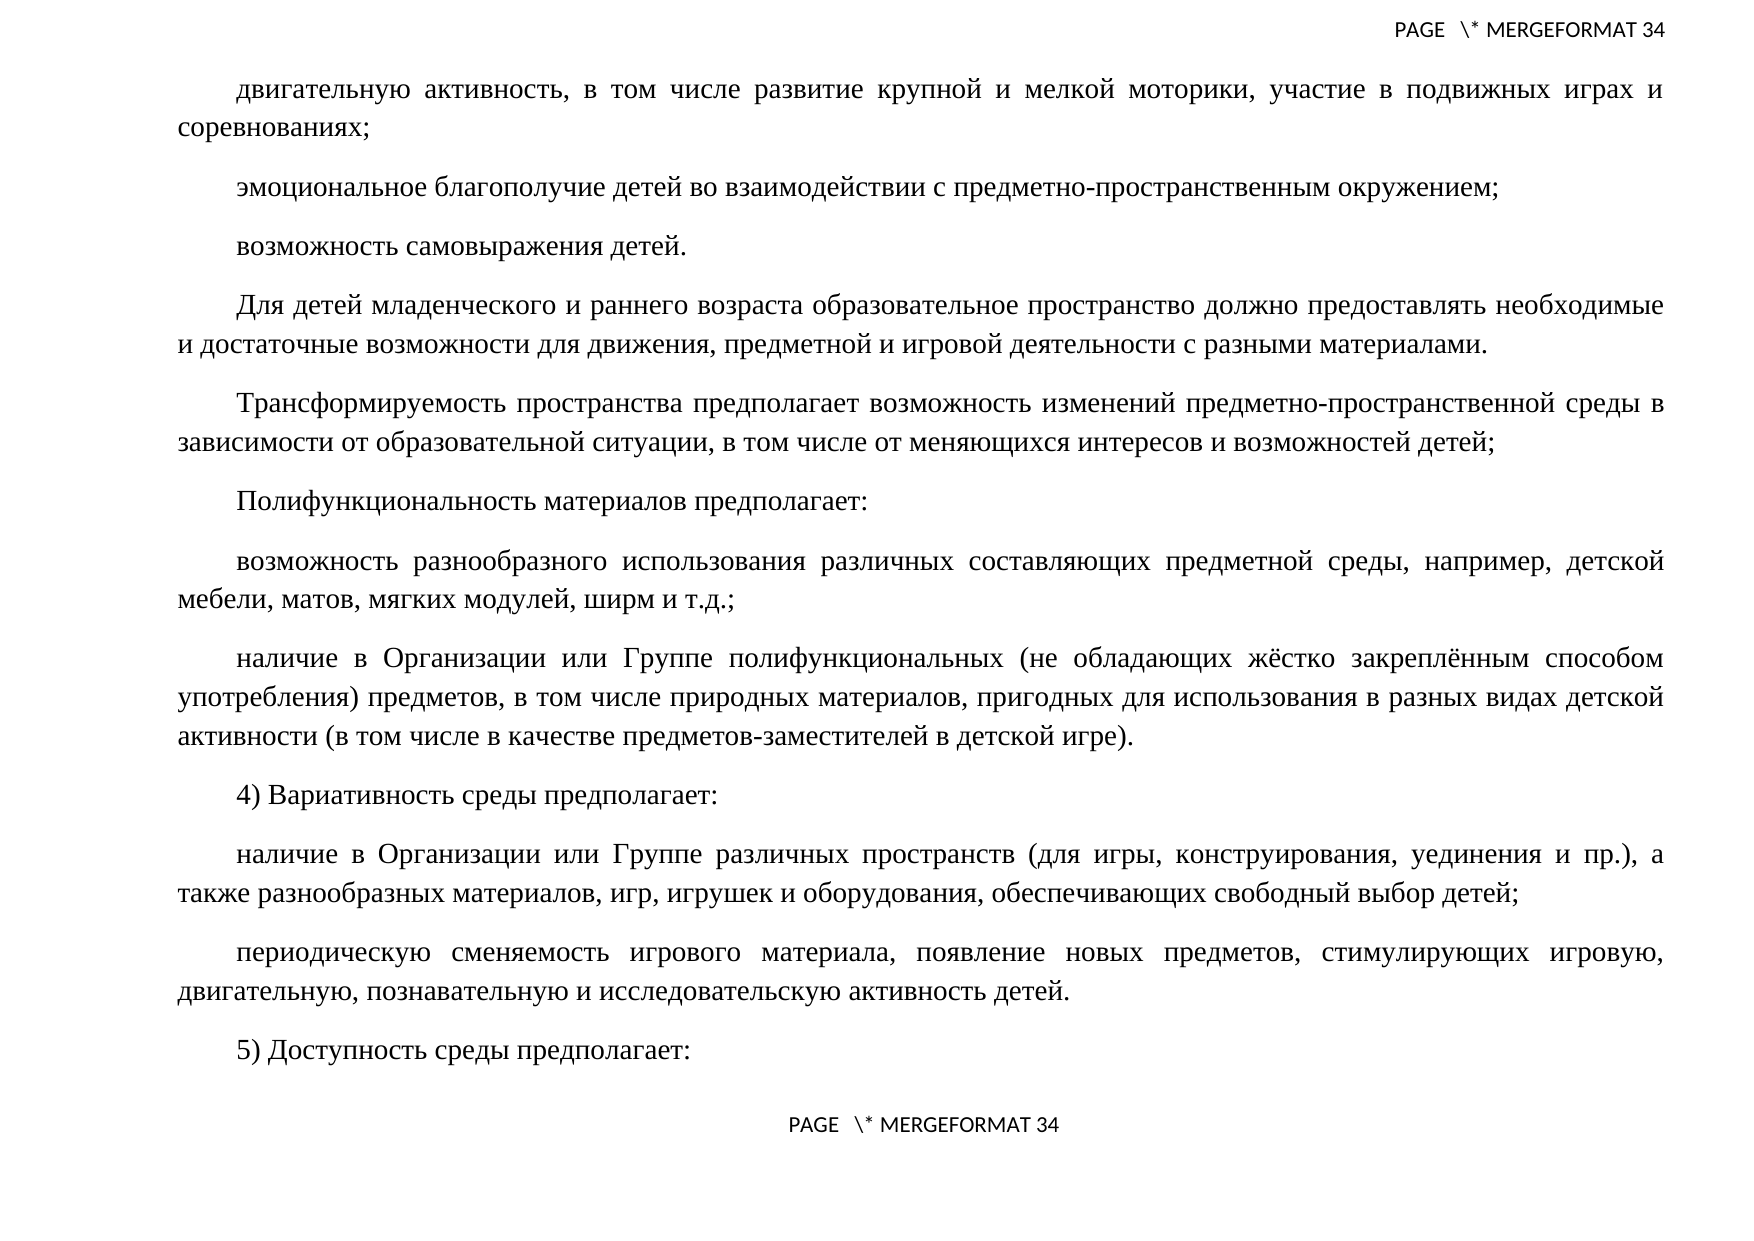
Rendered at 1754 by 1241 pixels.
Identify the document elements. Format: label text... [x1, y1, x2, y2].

text двигательную активность, в том числе развитие крупной и мелкой моторики, участие в подвижных играх и соревнованиях; [177, 71, 1665, 143]
text Полифункциональность материалов предполагает: [177, 483, 1665, 517]
text 5) Доступность среды предполагает: [177, 1032, 1665, 1066]
text возможность самовыражения детей. [177, 228, 1665, 262]
text Трансформируемость пространства предполагает возможность изменений предметно-пространственной среды в зависимости от образовательной ситуации, в том числе от меняющихся интересов и возможностей детей; [177, 385, 1665, 457]
text эмоциональное благополучие детей во взаимодействии с предметно-пространственным окружением; [177, 169, 1665, 202]
text возможность разнообразного использования различных составляющих предметной среды, например, детской мебели, матов, мягких модулей, ширм и т.д.; [177, 543, 1665, 615]
text наличие в Организации или Группе различных пространств (для игры, конструирования, уединения и пр.), а также разнообразных материалов, игр, игрушек и оборудования, обеспечивающих свободный выбор детей; [177, 836, 1665, 908]
text Для детей младенческого и раннего возраста образовательное пространство должно предоставлять необходимые и достаточные возможности для движения, предметной и игровой деятельности с разными материалами. [177, 287, 1665, 359]
text периодическую сменяемость игрового материала, появление новых предметов, стимулирующих игровую, двигательную, познавательную и исследовательскую активность детей. [177, 934, 1665, 1006]
text 4) Вариативность среды предполагает: [177, 777, 1665, 811]
text наличие в Организации или Группе полифункциональных (не обладающих жёстко закреплённым способом употребления) предметов, в том числе природных материалов, пригодных для использования в разных видах детской активности (в том числе в качестве предметов-заместителей в детской игре). [177, 641, 1665, 751]
